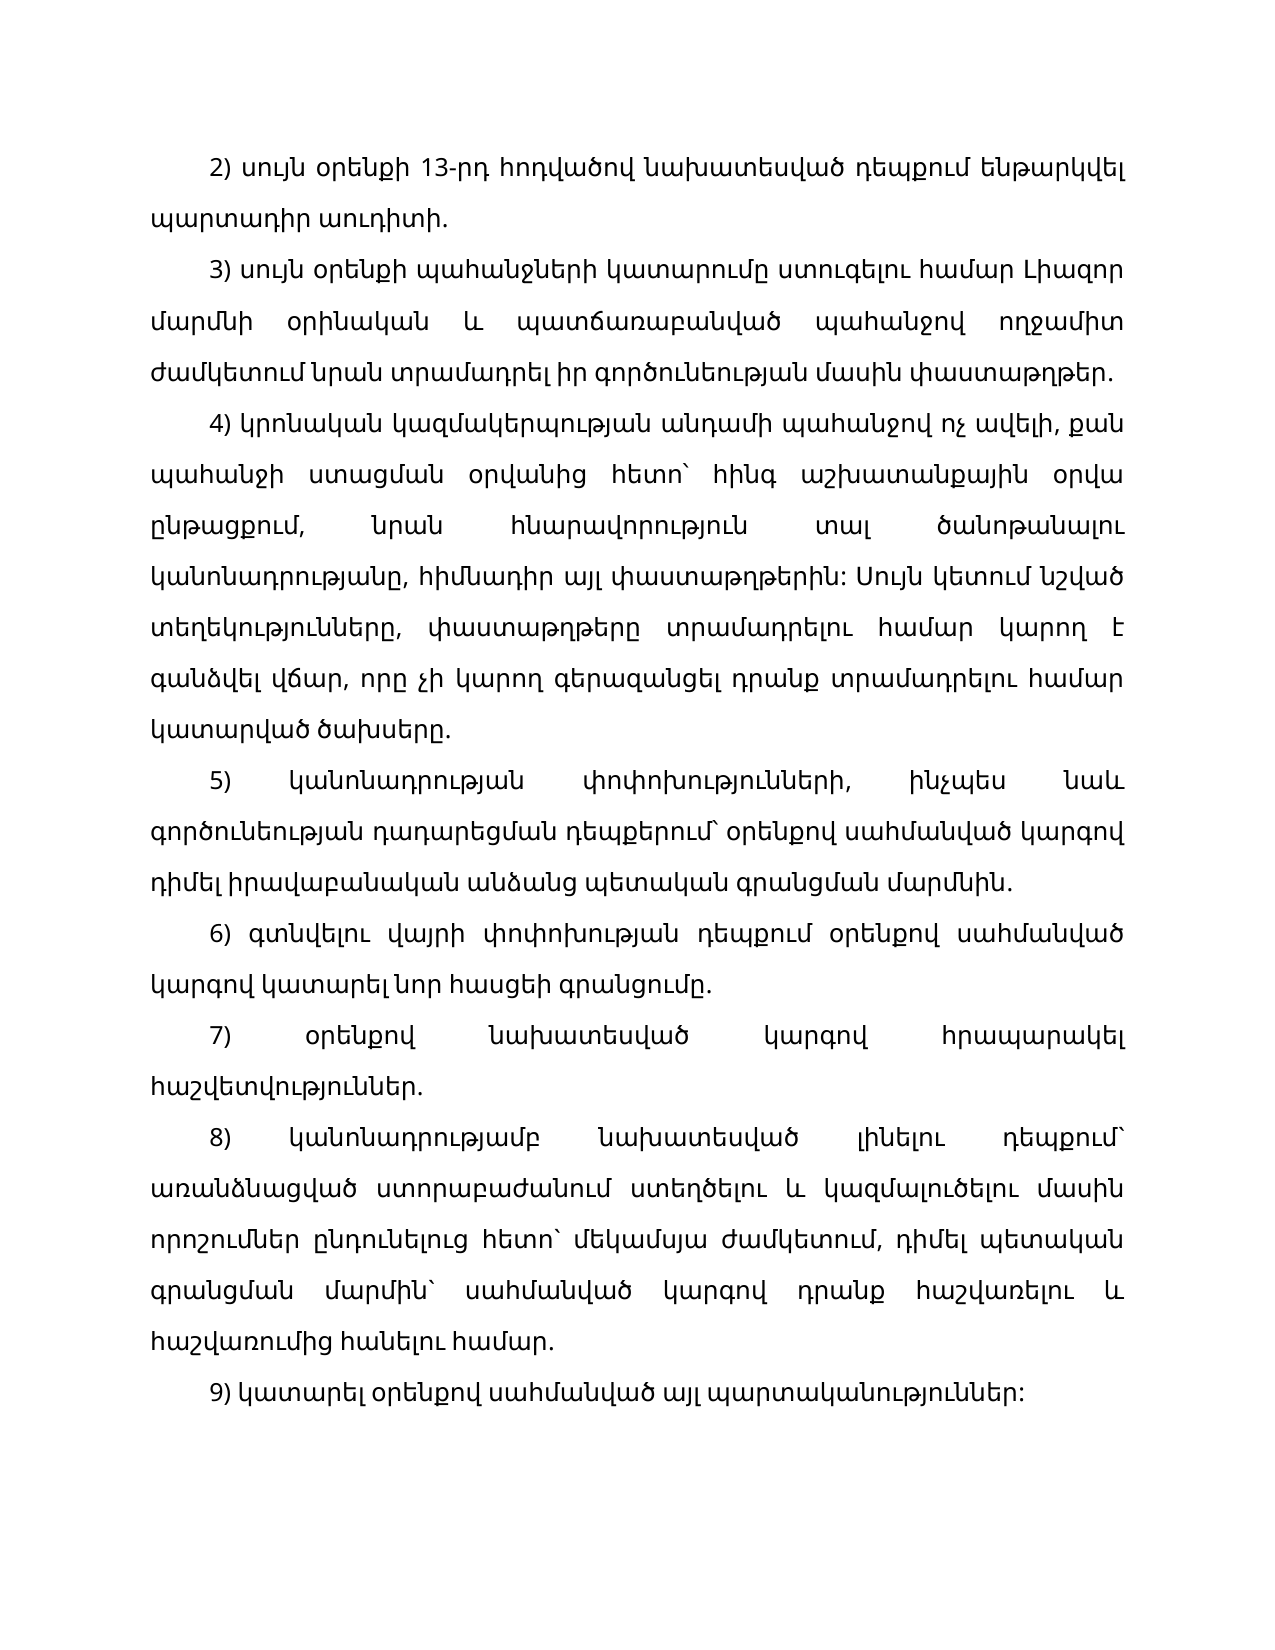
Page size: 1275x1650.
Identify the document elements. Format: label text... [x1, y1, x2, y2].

text 9) կատարել օրենքով սահմանված այլ պարտականություններ: [150, 1375, 1125, 1409]
text 7) օրենքով նախատեսված կարգով հրապարակել հաշվետվություններ. [150, 1018, 1125, 1103]
text 5) կանոնադրության փոփոխությունների, ինչպես նաև գործունեության դադարեցման դեպքերում՝ օրենքով սահմանված կարգով դիմել իրավաբանական անձանց պետական գրանցման մարմնին. [150, 762, 1125, 899]
text 8) կանոնադրությամբ նախատեսված լինելու դեպքում` առանձնացված ստորաբաժանում ստեղծելու և կազմալուծելու մասին որոշումներ ընդունելուց հետո` մեկամսյա ժամկետում, դիմել պետական գրանցման մարմին` սահմանված կարգով դրանք հաշվառելու և հաշվառումից հանելու համար. [150, 1120, 1125, 1358]
text 2) սույն օրենքի 13-րդ հոդվածով նախատեսված դեպքում ենթարկվել պարտադիր աուդիտի. [150, 150, 1125, 235]
text 4) կրոնական կազմակերպության անդամի պահանջով ոչ ավելի, քան պահանջի ստացման օրվանից հետո՝ հինգ աշխատանքային օրվա ընթացքում, նրան հնարավորություն տալ ծանոթանալու կանոնադրությանը, հիմնադիր այլ փաստաթղթերին: Սույն կետում նշված տեղեկությունները, փաստաթղթերը տրամադրելու համար կարող է գանձվել վճար, որը չի կարող գերազանցել դրանք տրամադրելու համար կատարված ծախսերը. [150, 405, 1125, 746]
text 6) գտնվելու վայրի փոփոխության դեպքում օրենքով սահմանված կարգով կատարել նոր հասցեի գրանցումը. [150, 916, 1125, 1001]
text 3) սույն օրենքի պահանջների կատարումը ստուգելու համար Լիազոր մարմնի օրինական և պատճառաբանված պահանջով ողջամիտ ժամկետում նրան տրամադրել իր գործունեության մասին փաստաթղթեր. [150, 252, 1125, 388]
